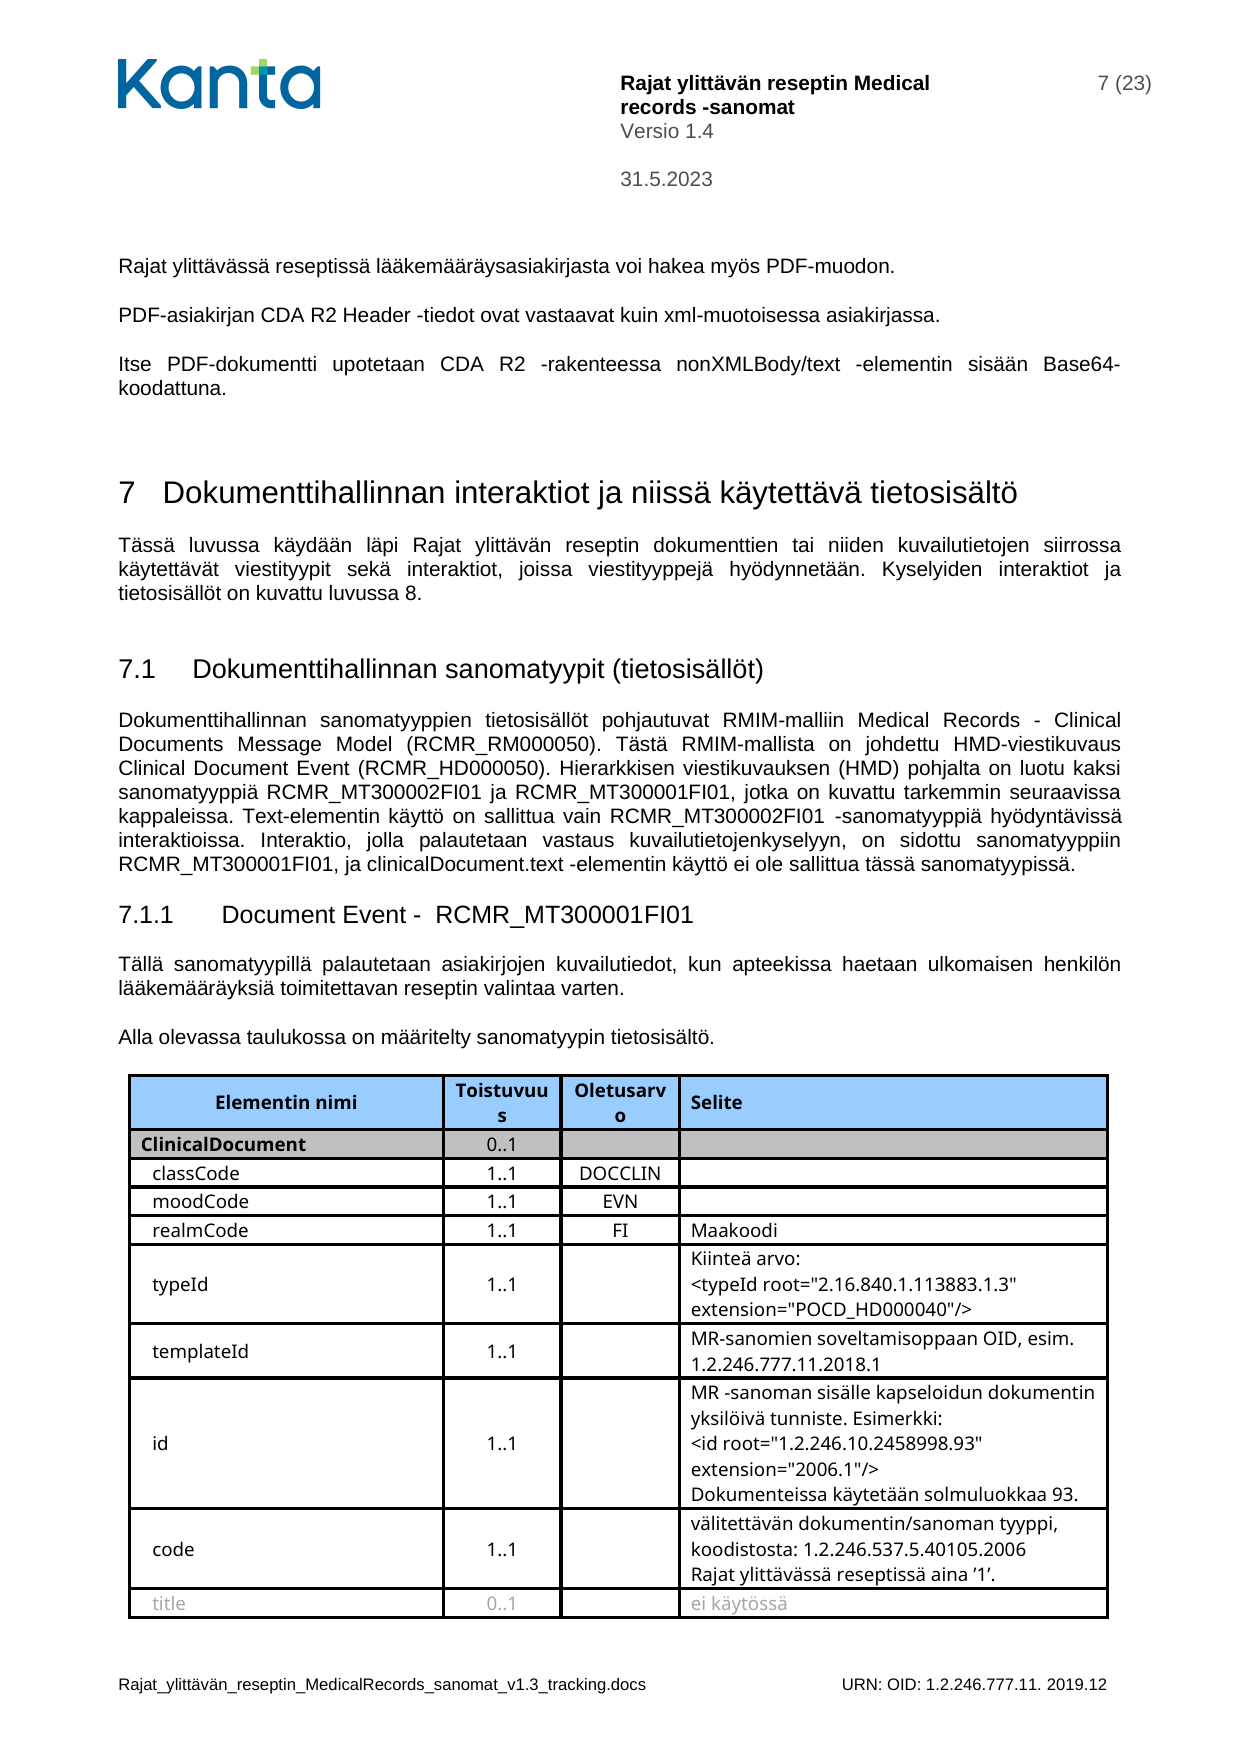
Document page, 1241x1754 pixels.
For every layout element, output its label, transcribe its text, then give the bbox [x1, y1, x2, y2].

table_cell [563, 1590, 678, 1616]
table_cell EVN [563, 1189, 678, 1214]
table_cell classCode [131, 1160, 442, 1185]
table_cell [681, 1189, 1106, 1214]
table_cell DOCCLIN [563, 1160, 678, 1185]
table_cell 1..1 [445, 1325, 559, 1376]
text Alla olevassa taulukossa on määritelty sanomatyypin tietosisältö. [118, 1025, 1122, 1049]
table_header Elementin nimi [131, 1077, 442, 1128]
table_cell FI [563, 1217, 678, 1243]
text Rajat ylittävässä reseptissä lääkemääräysasiakirjasta voi hakea myös PDF-muodon. [118, 254, 1122, 278]
table_cell code [131, 1510, 442, 1587]
table_header Selite [681, 1077, 1106, 1128]
table_cell [681, 1160, 1106, 1185]
table_cell 0..1 [445, 1131, 559, 1157]
table_cell 1..1 [445, 1380, 559, 1507]
table_cell [563, 1380, 678, 1507]
table_header Toistuvuus [445, 1077, 559, 1128]
table_cell 1..1 [445, 1510, 559, 1587]
table_cell ClinicalDocument [131, 1131, 442, 1157]
table_cell MR -sanoman sisälle kapseloidun dokumentin yksilöivä tunniste. Esimerkki: <id root="1.2.246.10.2458998.93" extension="2006.1"/> Dokumenteissa käytetään solmuluokkaa 93. [681, 1380, 1106, 1507]
table_cell [681, 1131, 1106, 1157]
subtitle Dokumenttihallinnan interaktiot ja niissä käytettävä tietosisältö [118, 474, 1122, 510]
table_cell MR-sanomien soveltamisoppaan OID, esim. 1.2.246.777.11.2018.1 [681, 1325, 1106, 1376]
table_cell 1..1 [445, 1217, 559, 1243]
table_cell title [131, 1590, 442, 1616]
text PDF-asiakirjan CDA R2 Header -tiedot ovat vastaavat kuin xml-muotoisessa asiakirjassa. [118, 303, 1122, 327]
table_cell 1..1 [445, 1189, 559, 1214]
text Tällä sanomatyypillä palautetaan asiakirjojen kuvailutiedot, kun apteekissa haetaan ulkomaisen henkilön lääkemääräyksiä toimitettavan reseptin valintaa varten. [118, 952, 1122, 1000]
table_cell typeId [131, 1246, 442, 1322]
table_cell id [131, 1380, 442, 1507]
subtitle Document Event - RCMR_MT300001FI01 [118, 900, 1122, 929]
subtitle Dokumenttihallinnan sanomatyypit (tietosisällöt) [118, 653, 1122, 685]
table_cell templateId [131, 1325, 442, 1376]
table_cell 1..1 [445, 1160, 559, 1185]
table_cell [563, 1131, 678, 1157]
text Dokumenttihallinnan sanomatyyppien tietosisällöt pohjautuvat RMIM-malliin Medical Records - Clinical Documents Message Model (RCMR_RM000050). Tästä RMIM-mallista on johdettu HMD-viestikuvaus Clinical Document Event (RCMR_HD000050). Hierarkkisen viestikuvauksen (HMD) pohjalta on luotu kaksi sanomatyyppiä RCMR_MT300002FI01 ja RCMR_MT300001FI01, jotka on kuvattu tarkemmin seuraavissa kappaleissa. Text-elementin käyttö on sallittua vain RCMR_MT300002FI01 -sanomatyyppiä hyödyntävissä interaktioissa. Interaktio, jolla palautetaan vastaus kuvailutietojenkyselyyn, on sidottu sanomatyyppiin RCMR_MT300001FI01, ja clinicalDocument.text -elementin käyttö ei ole sallittua tässä sanomatyypissä. [118, 708, 1122, 875]
text Tässä luvussa käydään läpi Rajat ylittävän reseptin dokumenttien tai niiden kuvailutietojen siirrossa käytettävät viestityypit sekä interaktiot, joissa viestityyppejä hyödynnetään. Kyselyiden interaktiot ja tietosisällöt on kuvattu luvussa 8. [118, 533, 1122, 604]
table_cell 0..1 [445, 1590, 559, 1616]
table_cell realmCode [131, 1217, 442, 1243]
table_cell Maakoodi [681, 1217, 1106, 1243]
table_cell [563, 1246, 678, 1322]
table_cell [563, 1510, 678, 1587]
table_cell moodCode [131, 1189, 442, 1214]
text Itse PDF-dokumentti upotetaan CDA R2 -rakenteessa nonXMLBody/text -elementin sisään Base64-koodattuna. [118, 352, 1122, 400]
table_cell 1..1 [445, 1246, 559, 1322]
table_cell Kiinteä arvo: <typeId root="2.16.840.1.113883.1.3" extension="POCD_HD000040"/> [681, 1246, 1106, 1322]
table_cell välitettävän dokumentin/sanoman tyyppi, koodistosta: 1.2.246.537.5.40105.2006 Rajat ylittävässä reseptissä aina ’1’. [681, 1510, 1106, 1587]
table_cell [563, 1325, 678, 1376]
table_cell ei käytössä [681, 1590, 1106, 1616]
picture [118, 59, 321, 109]
table_header Oletusarvo [563, 1077, 678, 1128]
